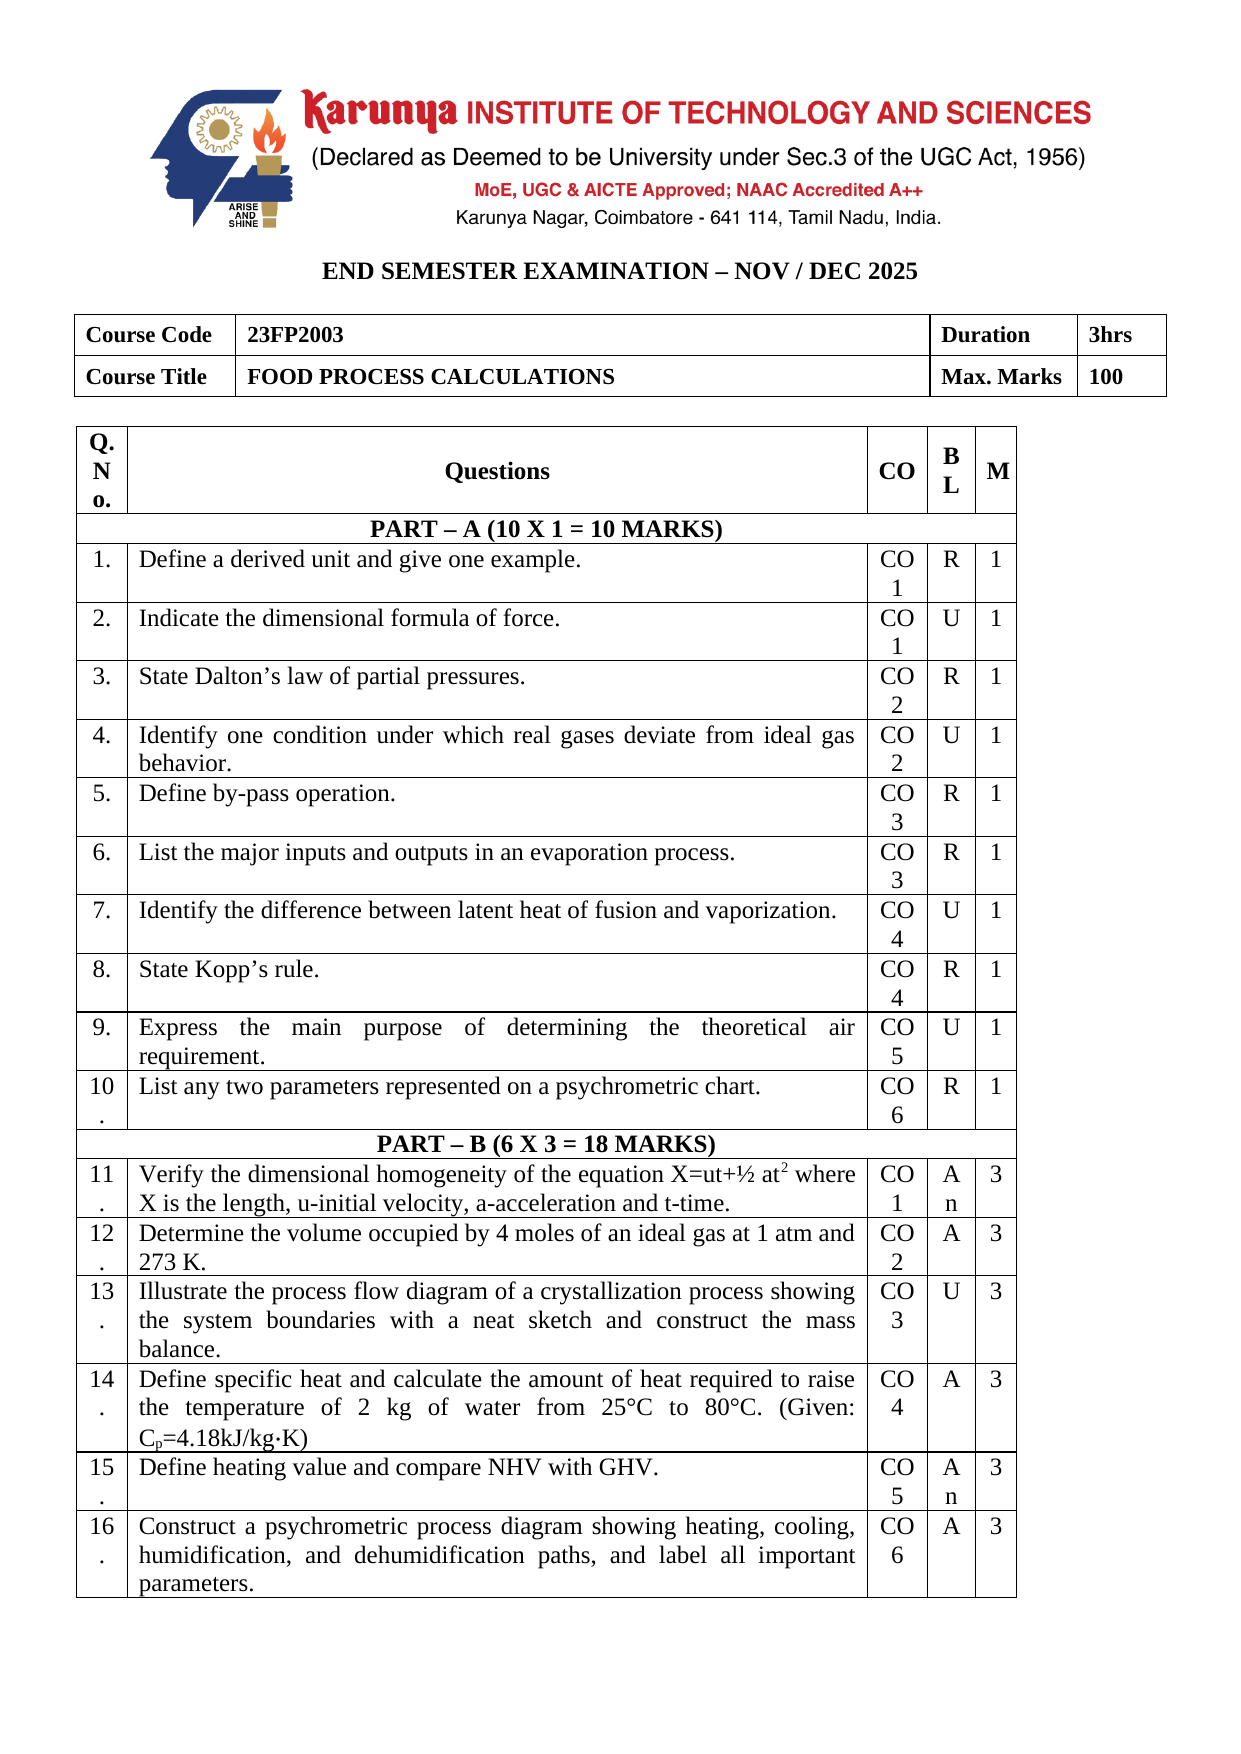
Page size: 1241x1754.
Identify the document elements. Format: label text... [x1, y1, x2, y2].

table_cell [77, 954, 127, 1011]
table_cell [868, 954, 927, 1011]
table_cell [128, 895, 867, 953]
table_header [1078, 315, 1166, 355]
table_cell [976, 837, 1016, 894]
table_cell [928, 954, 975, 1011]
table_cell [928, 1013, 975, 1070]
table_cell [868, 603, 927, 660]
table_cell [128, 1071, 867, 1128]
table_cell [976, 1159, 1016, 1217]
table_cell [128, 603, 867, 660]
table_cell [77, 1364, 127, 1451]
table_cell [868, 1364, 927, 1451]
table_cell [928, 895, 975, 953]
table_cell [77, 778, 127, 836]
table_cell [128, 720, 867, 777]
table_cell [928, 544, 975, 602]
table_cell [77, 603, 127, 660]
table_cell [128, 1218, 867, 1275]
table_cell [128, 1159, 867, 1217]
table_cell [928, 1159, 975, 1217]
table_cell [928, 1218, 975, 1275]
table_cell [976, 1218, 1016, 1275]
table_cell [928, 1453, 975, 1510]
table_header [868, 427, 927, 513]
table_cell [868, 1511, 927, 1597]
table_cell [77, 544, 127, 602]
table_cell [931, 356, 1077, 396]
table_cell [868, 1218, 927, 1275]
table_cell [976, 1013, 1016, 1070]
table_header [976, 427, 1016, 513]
text END SEMESTER EXAMINATION – NOV / DEC 2025 [150, 256, 1090, 285]
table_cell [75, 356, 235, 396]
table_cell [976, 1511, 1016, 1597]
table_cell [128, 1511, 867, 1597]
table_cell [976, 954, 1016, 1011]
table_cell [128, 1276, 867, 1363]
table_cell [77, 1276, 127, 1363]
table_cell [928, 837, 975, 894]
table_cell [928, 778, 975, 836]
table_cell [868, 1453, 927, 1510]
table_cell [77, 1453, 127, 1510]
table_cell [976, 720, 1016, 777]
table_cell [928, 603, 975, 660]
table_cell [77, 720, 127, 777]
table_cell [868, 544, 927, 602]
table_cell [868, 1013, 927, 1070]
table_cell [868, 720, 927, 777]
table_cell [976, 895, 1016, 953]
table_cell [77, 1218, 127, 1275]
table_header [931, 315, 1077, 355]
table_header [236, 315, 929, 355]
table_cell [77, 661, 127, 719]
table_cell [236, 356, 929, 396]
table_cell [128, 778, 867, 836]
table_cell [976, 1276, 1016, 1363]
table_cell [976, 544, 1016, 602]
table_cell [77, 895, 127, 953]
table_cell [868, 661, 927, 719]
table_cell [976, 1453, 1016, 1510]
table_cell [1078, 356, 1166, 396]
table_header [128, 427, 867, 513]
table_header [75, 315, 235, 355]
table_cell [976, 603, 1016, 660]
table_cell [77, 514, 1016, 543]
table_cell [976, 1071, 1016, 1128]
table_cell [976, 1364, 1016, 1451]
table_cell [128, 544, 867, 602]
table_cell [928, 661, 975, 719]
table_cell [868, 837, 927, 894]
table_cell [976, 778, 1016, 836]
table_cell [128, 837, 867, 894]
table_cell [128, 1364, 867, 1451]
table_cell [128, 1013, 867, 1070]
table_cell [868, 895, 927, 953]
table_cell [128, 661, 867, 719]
picture [150, 89, 1091, 228]
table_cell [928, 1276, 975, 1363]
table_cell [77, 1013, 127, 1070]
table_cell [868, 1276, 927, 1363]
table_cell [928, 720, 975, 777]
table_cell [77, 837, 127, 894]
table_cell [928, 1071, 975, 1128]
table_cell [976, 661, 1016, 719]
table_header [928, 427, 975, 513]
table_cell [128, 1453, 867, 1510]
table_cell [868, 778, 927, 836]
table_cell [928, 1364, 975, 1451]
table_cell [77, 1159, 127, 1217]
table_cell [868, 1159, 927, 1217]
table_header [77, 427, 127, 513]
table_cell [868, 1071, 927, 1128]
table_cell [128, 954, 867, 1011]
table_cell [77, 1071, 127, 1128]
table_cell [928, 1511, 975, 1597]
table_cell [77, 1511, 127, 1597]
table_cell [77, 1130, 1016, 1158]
